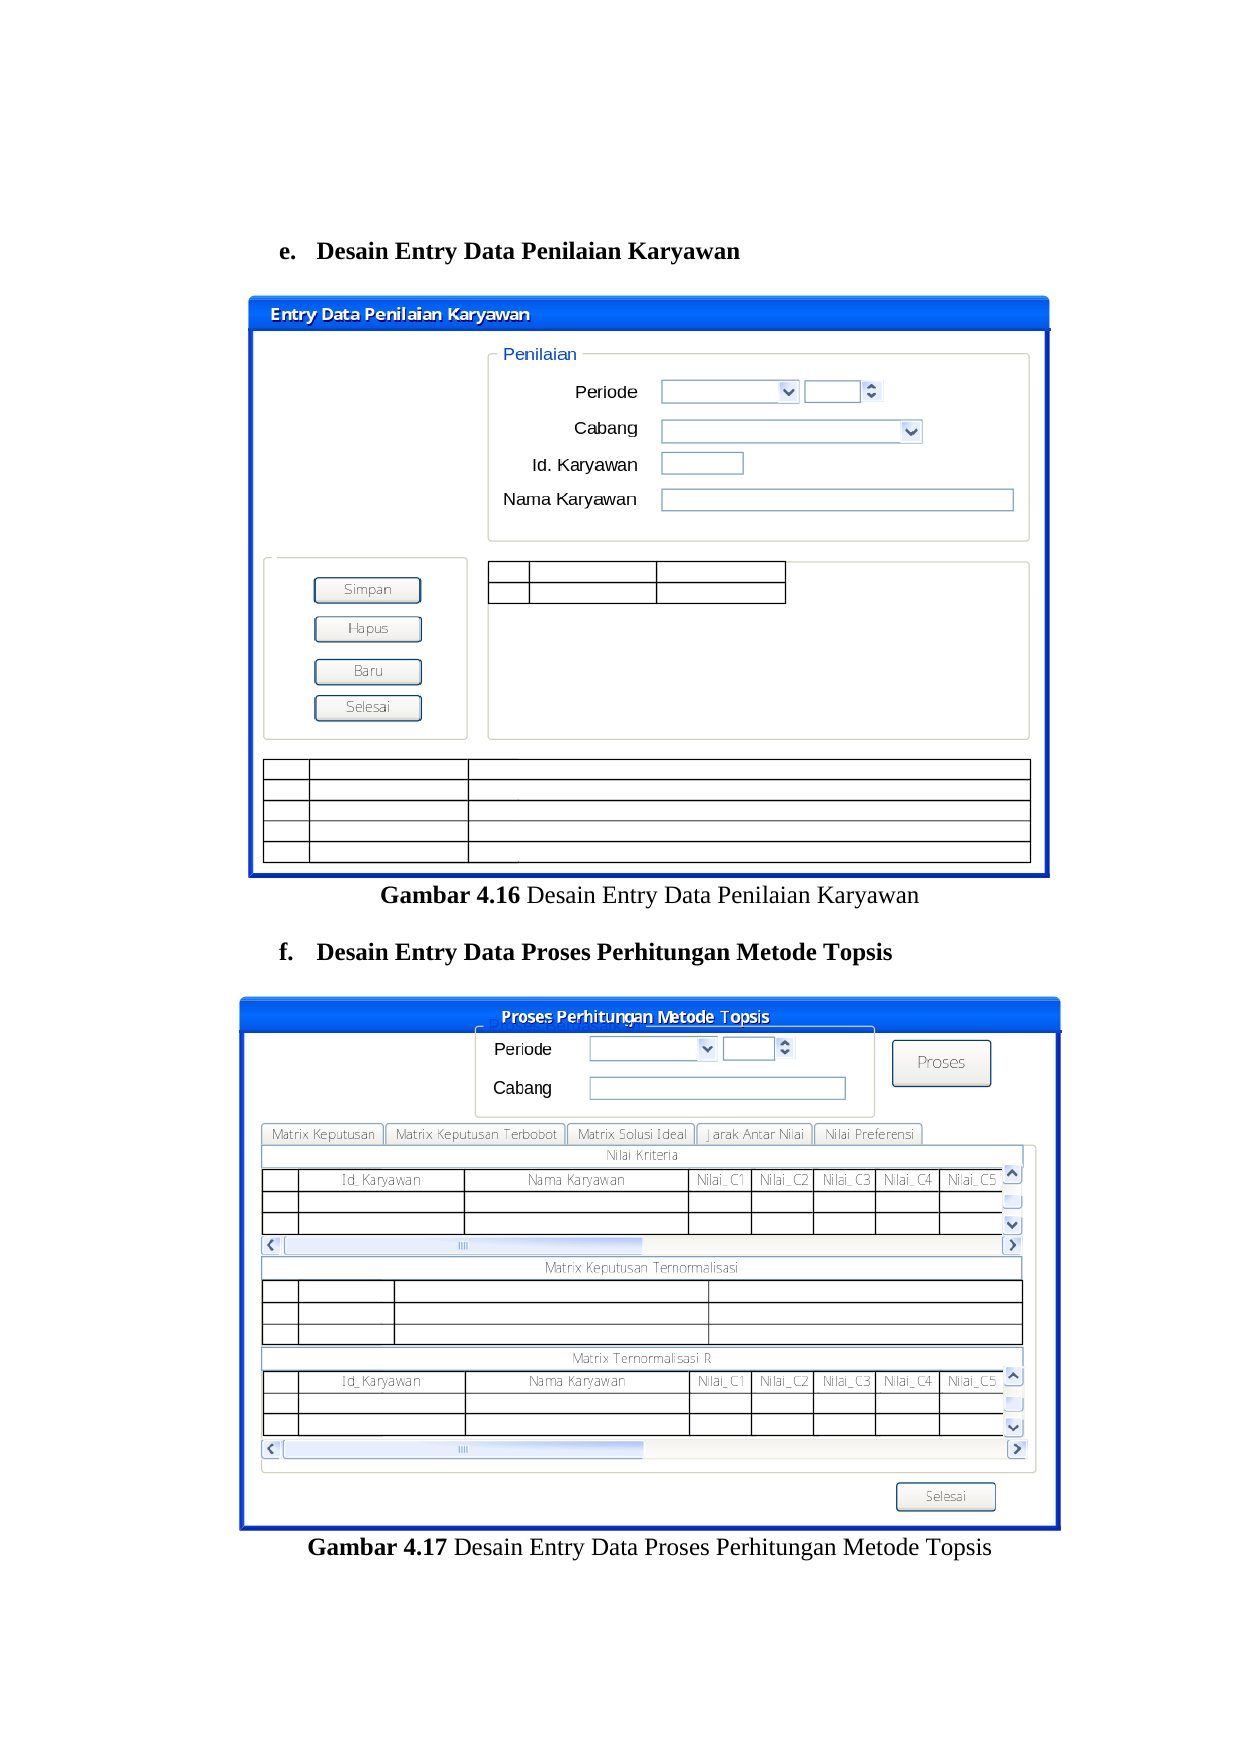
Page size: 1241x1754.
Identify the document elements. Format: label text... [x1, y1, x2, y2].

list Desain Entry Data Penilaian Karyawan [279, 236, 1063, 265]
list Desain Entry Data Proses Perhitungan Metode Topsis [279, 937, 1063, 966]
text Gambar 4.16 Desain Entry Data Penilaian Karyawan [236, 880, 1063, 908]
text Gambar 4.17 Desain Entry Data Proses Perhitungan Metode Topsis [236, 1532, 1063, 1561]
